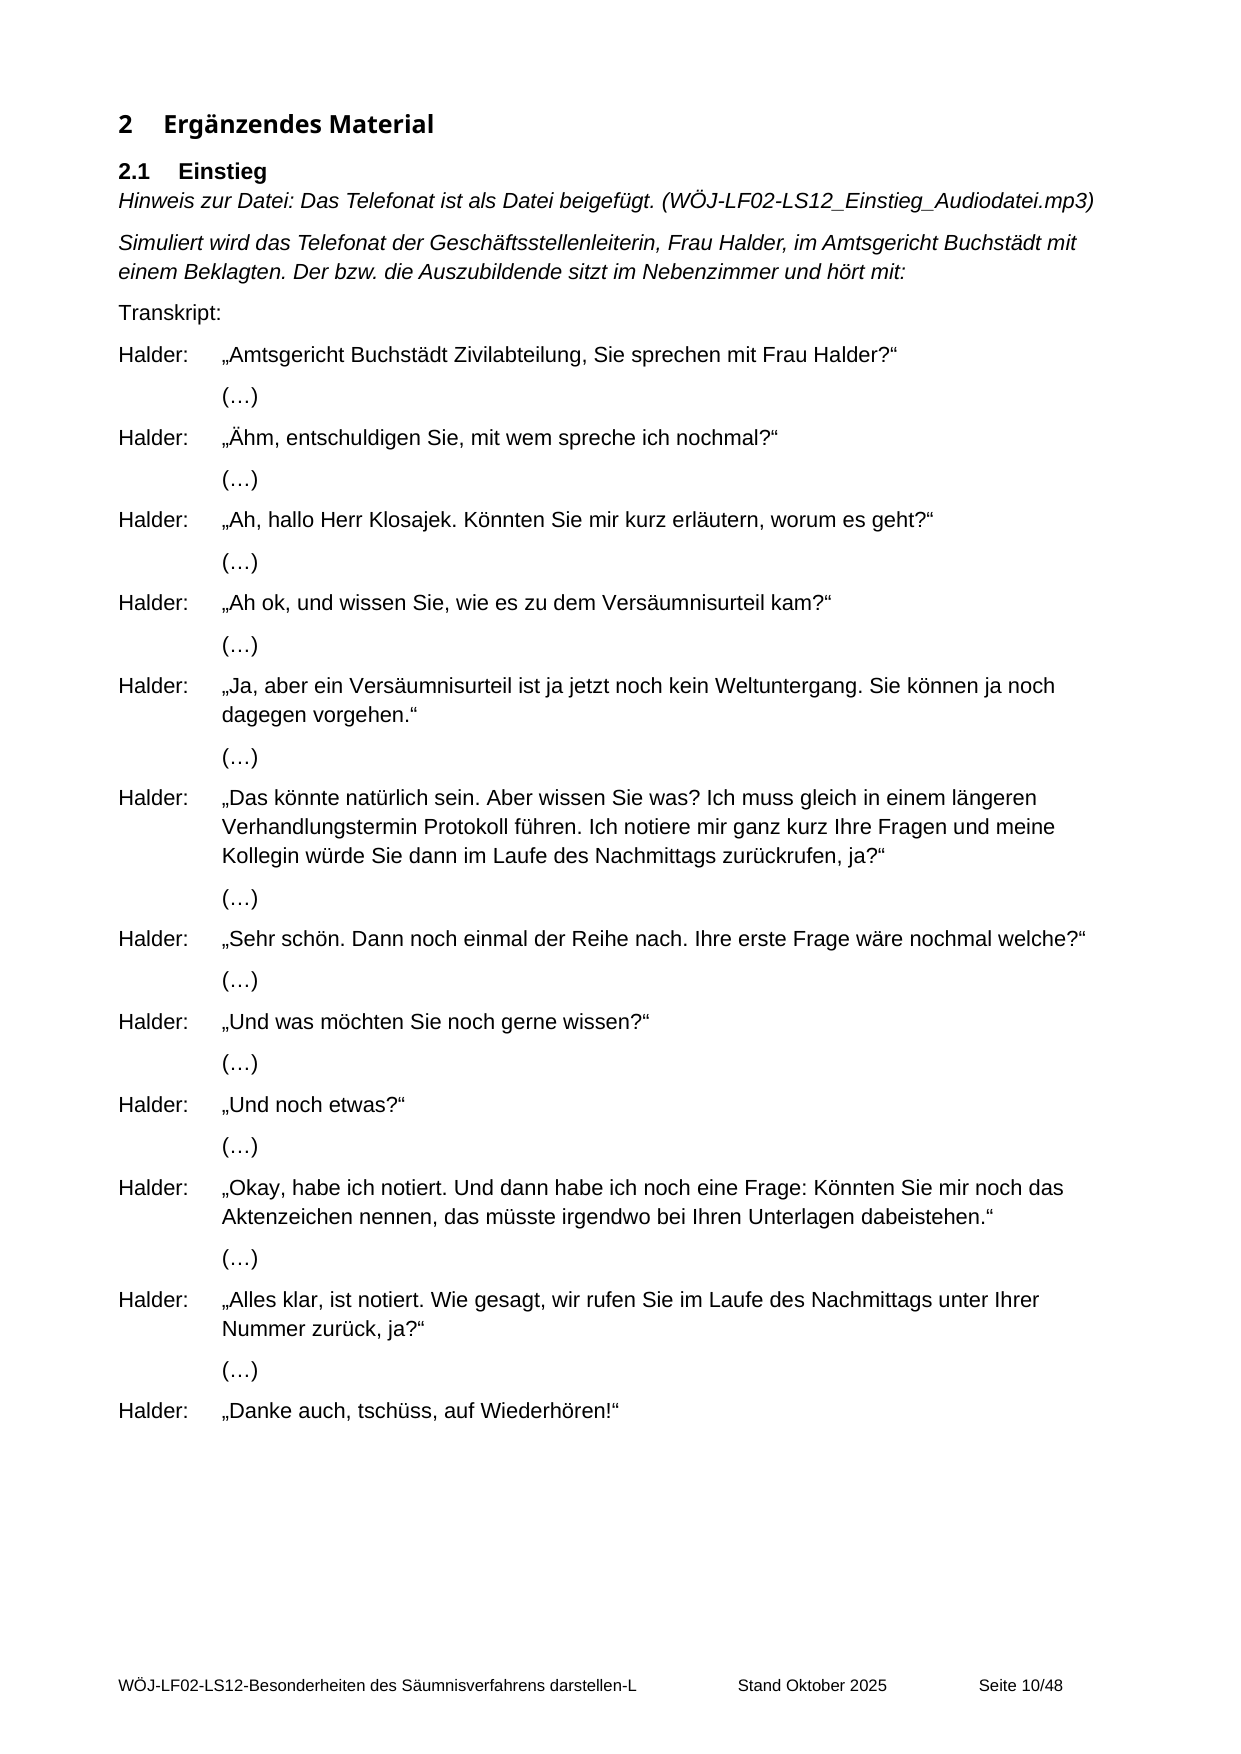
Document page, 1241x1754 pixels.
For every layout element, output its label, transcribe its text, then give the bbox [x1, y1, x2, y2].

text (…) [118, 383, 1122, 408]
text (…) [118, 1133, 1122, 1158]
text (…) [118, 466, 1122, 491]
text (…) [118, 1245, 1122, 1270]
text Halder: „Danke auch, tschüss, auf Wiederhören!“ [118, 1398, 1122, 1424]
text Halder: „Sehr schön. Dann noch einmal der Reihe nach. Ihre erste Frage wäre nochmal welche?“ [118, 926, 1122, 951]
text Halder: „Ah ok, und wissen Sie, wie es zu dem Versäumnisurteil kam?“ [118, 590, 1122, 616]
text Halder: „Und noch etwas?“ [118, 1092, 1122, 1117]
text Halder: „Und was möchten Sie noch gerne wissen?“ [118, 1009, 1122, 1034]
text (…) [118, 1050, 1122, 1076]
text (…) [118, 884, 1122, 910]
text Simuliert wird das Telefonat der Geschäftsstellenleiterin, Frau Halder, im Amtsgericht Buchstädt mit einem Beklagten. Der bzw. die Auszubildende sitzt im Nebenzimmer und hört mit: [118, 230, 1122, 284]
text Hinweis zur Datei: Das Telefonat ist als Datei beigefügt. (WÖJ-LF02-LS12_Einstieg_Audiodatei.mp3) [118, 188, 1122, 213]
text (…) [118, 744, 1122, 769]
text (…) [118, 549, 1122, 574]
text Transkript: [118, 300, 1122, 325]
text Halder: „Ähm, entschuldigen Sie, mit wem spreche ich nochmal?“ [118, 424, 1122, 450]
text Halder: „Okay, habe ich notiert. Und dann habe ich noch eine Frage: Könnten Sie mir noch das Aktenzeichen nennen, das müsste irgendwo bei Ihren Unterlagen dabeistehen.“ [118, 1175, 1122, 1229]
text (…) [118, 967, 1122, 993]
subtitle Einstieg [118, 158, 1134, 184]
text (…) [118, 1357, 1122, 1382]
text (…) [118, 632, 1122, 657]
subtitle Ergänzendes Material [118, 106, 1122, 140]
text Halder: „Ah, hallo Herr Klosajek. Könnten Sie mir kurz erläutern, worum es geht?“ [118, 507, 1122, 533]
text Halder: „Ja, aber ein Versäumnisurteil ist ja jetzt noch kein Weltuntergang. Sie können ja noch dagegen vorgehen.“ [118, 673, 1122, 727]
text Halder: „Alles klar, ist notiert. Wie gesagt, wir rufen Sie im Laufe des Nachmittags unter Ihrer Nummer zurück, ja?“ [118, 1287, 1122, 1341]
text Halder: „Amtsgericht Buchstädt Zivilabteilung, Sie sprechen mit Frau Halder?“ [118, 342, 1122, 367]
text Halder: „Das könnte natürlich sein. Aber wissen Sie was? Ich muss gleich in einem längeren Verhandlungstermin Protokoll führen. Ich notiere mir ganz kurz Ihre Fragen und meine Kollegin würde Sie dann im Laufe des Nachmittags zurückrufen, ja?“ [118, 785, 1122, 868]
